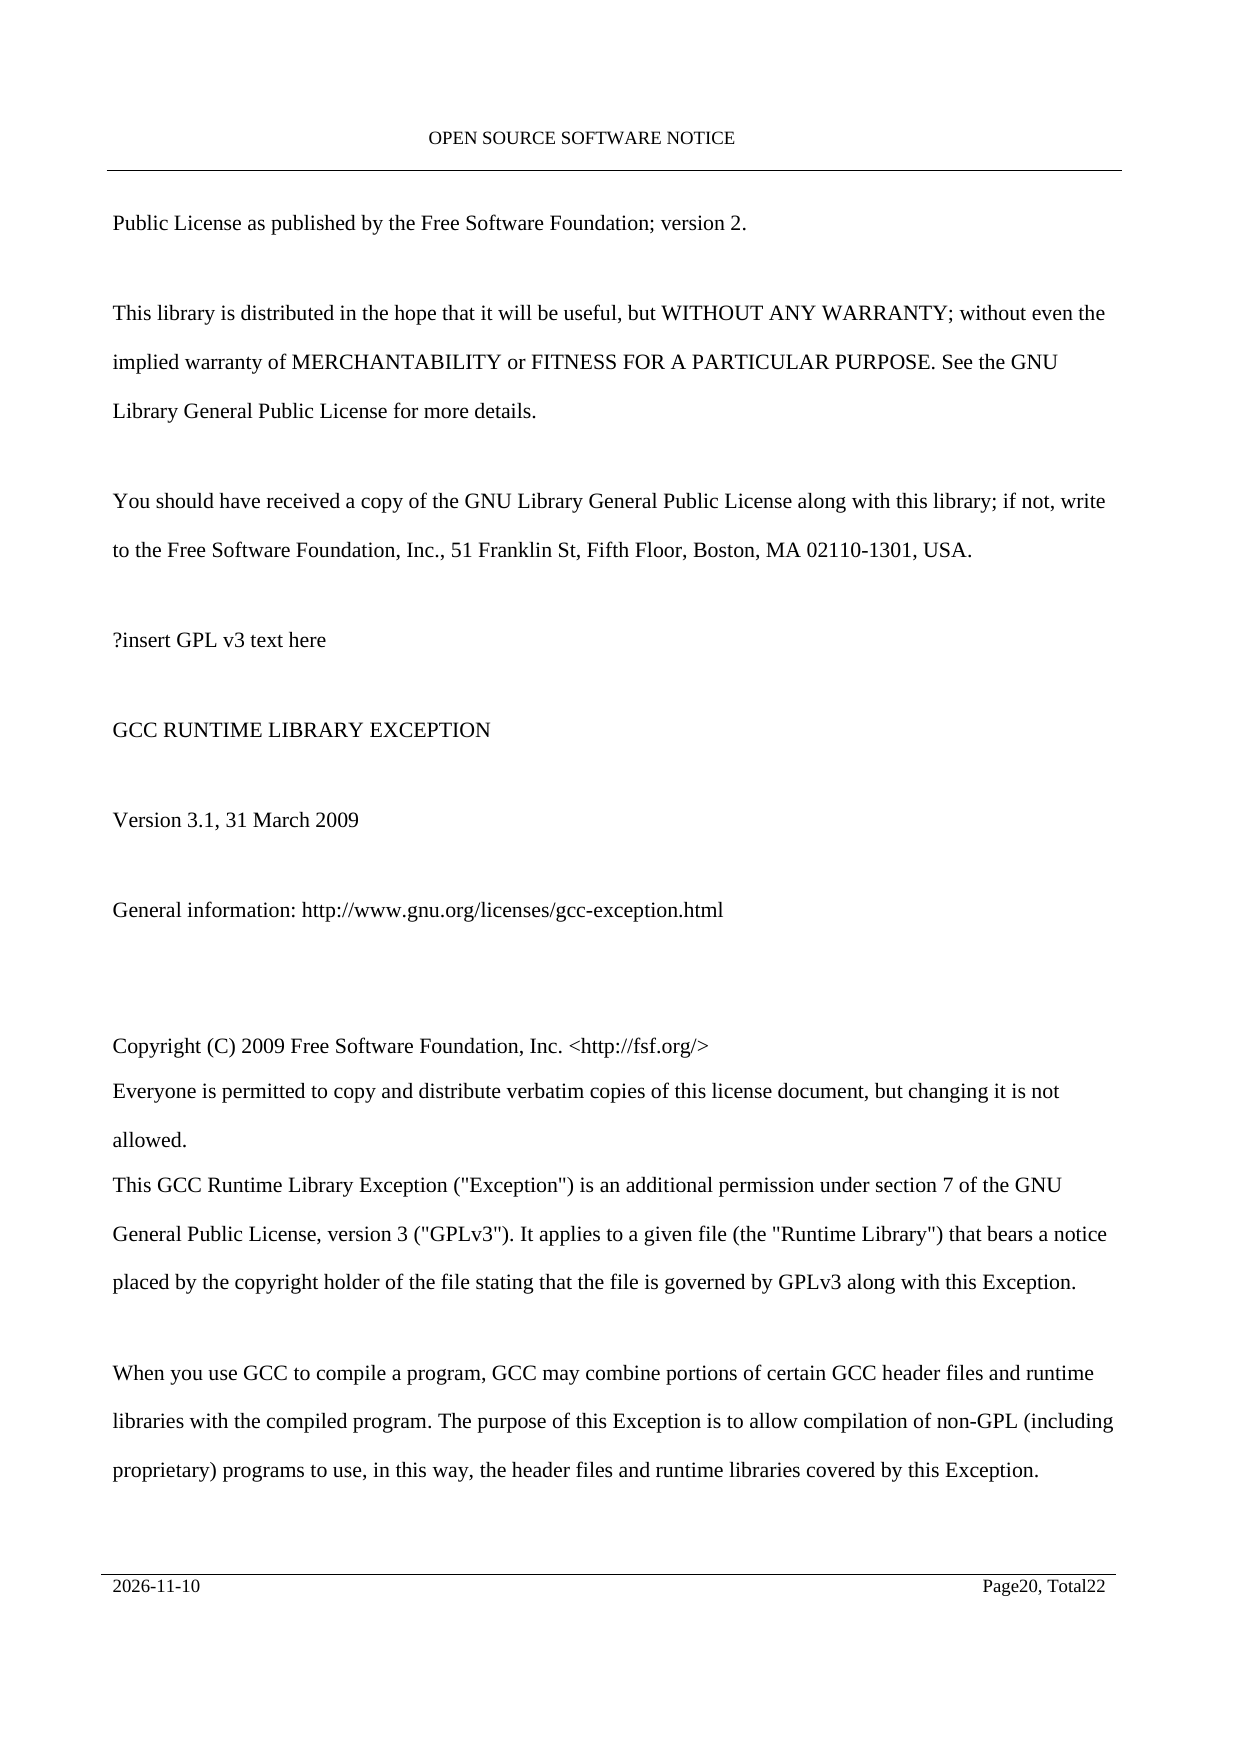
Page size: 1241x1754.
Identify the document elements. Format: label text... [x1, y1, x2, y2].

text This library is distributed in the hope that it will be useful, but WITHOUT ANY WARRANTY; without even the implied warranty of MERCHANTABILITY or FITNESS FOR A PARTICULAR PURPOSE. See the GNU Library General Public License for more details. [112, 297, 1128, 427]
text General information: http://www.gnu.org/licenses/gcc-exception.html [112, 894, 1128, 926]
text GCC RUNTIME LIBRARY EXCEPTION [112, 713, 1128, 746]
text Version 3.1, 31 March 2009 [112, 804, 1128, 836]
text Copyright (C) 2009 Free Software Foundation, Inc. <http://fsf.org/> [112, 1029, 1128, 1062]
text You should have received a copy of the GNU Library General Public License along with this library; if not, write to the Free Software Foundation, Inc., 51 Franklin St, Fifth Floor, Boston, MA 02110-1301, USA. [112, 484, 1128, 566]
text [112, 206, 1128, 239]
text When you use GCC to compile a program, GCC may combine portions of certain GCC header files and runtime libraries with the compiled program. The purpose of this Exception is to allow compilation of non-GPL (including proprietary) programs to use, in this way, the header files and runtime libraries covered by this Exception. [112, 1356, 1128, 1486]
text ?insert GPL v3 text here [112, 623, 1128, 656]
text This GCC Runtime Library Exception ("Exception") is an additional permission under section 7 of the GNU General Public License, version 3 ("GPLv3"). It applies to a given file (the "Runtime Library") that bears a notice placed by the copyright holder of the file stating that the file is governed by GPLv3 along with this Exception. [112, 1168, 1128, 1298]
text Everyone is permitted to copy and distribute verbatim copies of this license document, but changing it is not allowed. [112, 1074, 1128, 1156]
